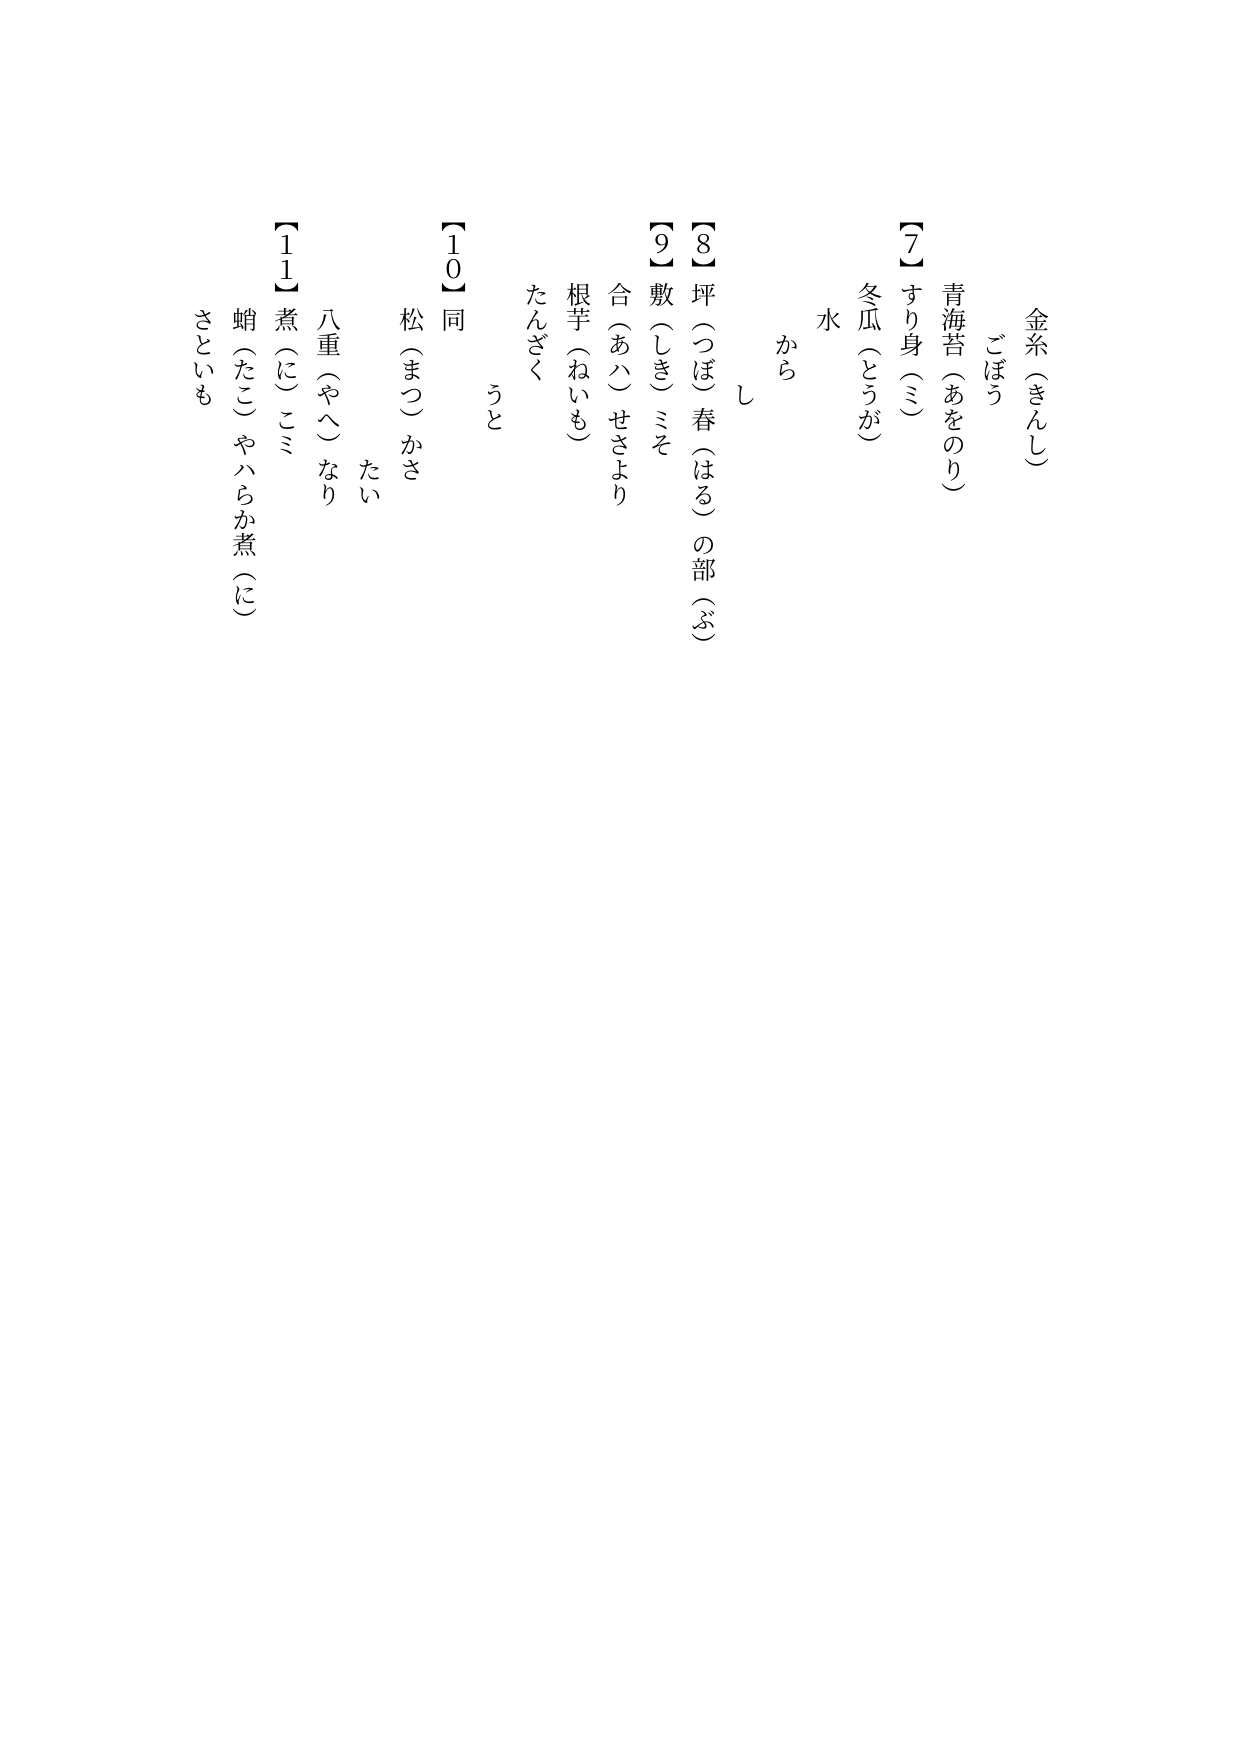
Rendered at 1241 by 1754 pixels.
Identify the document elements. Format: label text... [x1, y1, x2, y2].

text し [724, 207, 766, 1577]
text から [766, 207, 808, 1577]
text ごぼう [974, 207, 1016, 1577]
text たんざく [516, 207, 558, 1577]
text 松（まつ）かさ [391, 207, 433, 1577]
text 【８】坪（つぼ）春（はる）の部（ぶ） [683, 207, 724, 1577]
text さといも [183, 207, 224, 1577]
text 根芋（ねいも） [558, 207, 599, 1577]
text 水 [808, 207, 849, 1577]
text 合（あハ）せさより [599, 207, 641, 1577]
text 金糸（きんし） [1016, 207, 1058, 1577]
text 【９】敷（しき）ミそ [641, 207, 683, 1577]
text 八重（やへ）なり [308, 207, 349, 1577]
text 【１０】同 [433, 207, 474, 1577]
text 青海苔（あをのり） [933, 207, 974, 1577]
text 冬瓜（とうが） [849, 207, 891, 1577]
text たい [349, 207, 391, 1577]
text うと [474, 207, 516, 1577]
text 【７】すり身（ミ） [891, 207, 933, 1577]
text 【１１】煮（に）こミ [266, 207, 308, 1577]
text 蛸（たこ）やハらか煮（に） [224, 207, 266, 1577]
